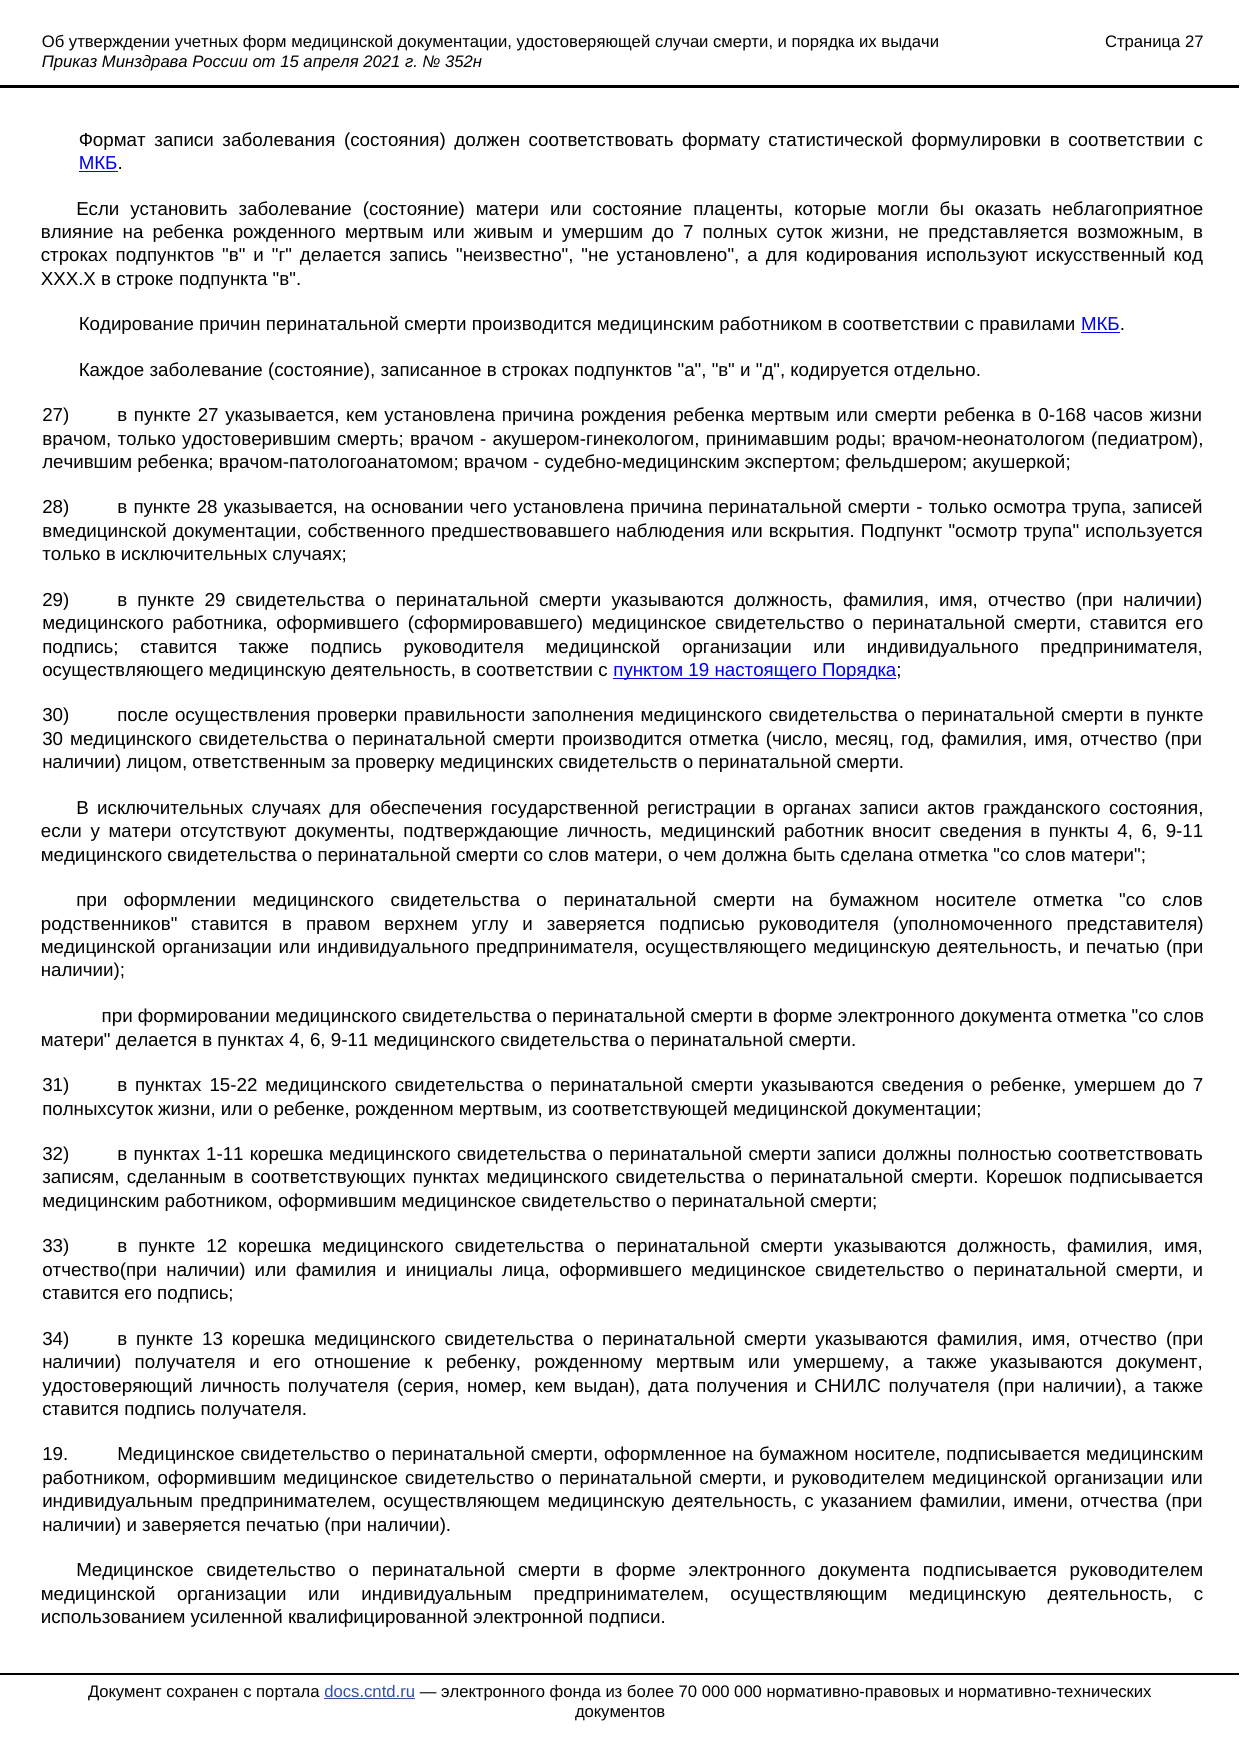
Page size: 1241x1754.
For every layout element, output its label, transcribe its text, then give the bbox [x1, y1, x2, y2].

list в пунктах 15-22 медицинского свидетельства о перинатальной смерти указываются сведения о ребенке, умершем до 7 полныхсуток жизни, или о ребенке, рожденном мертвым, из соответствующей медицинской документации; [42, 1074, 1204, 1119]
list в пункте 12 корешка медицинского свидетельства о перинатальной смерти указываются должность, фамилия, имя, отчество(при наличии) или фамилия и инициалы лица, оформившего медицинское свидетельство о перинатальной смерти, и ставится его подпись; [42, 1235, 1204, 1304]
list в пункте 13 корешка медицинского свидетельства о перинатальной смерти указываются фамилия, имя, отчество (при наличии) получателя и его отношение к ребенку, рожденному мертвым или умершему, а также указываются документ, удостоверяющий личность получателя (серия, номер, кем выдан), дата получения и СНИЛС получателя (при наличии), а также ставится подпись получателя. [42, 1327, 1204, 1419]
text при оформлении медицинского свидетельства о перинатальной смерти на бумажном носителе отметка "со слов родственников" ставится в правом верхнем углу и заверяется подписью руководителя (уполномоченного представителя) медицинской организации или индивидуального предпринимателя, осуществляющего медицинскую деятельность, и печатью (при наличии); [41, 889, 1204, 981]
text Каждое заболевание (состояние), записанное в строках подпунктов "а", "в" и "д", кодируется отдельно. [78, 358, 1204, 380]
list в пунктах 1-11 корешка медицинского свидетельства о перинатальной смерти записи должны полностью соответствовать записям, сделанным в соответствующих пунктах медицинского свидетельства о перинатальной смерти. Корешок подписывается медицинским работником, оформившим медицинское свидетельство о перинатальной смерти; [42, 1143, 1204, 1211]
list в пункте 28 указывается, на основании чего установлена причина перинатальной смерти - только осмотра трупа, записей вмедицинской документации, собственного предшествовавшего наблюдения или вскрытия. Подпункт "осмотр трупа" используется только в исключительных случаях; [42, 496, 1204, 565]
text Медицинское свидетельство о перинатальной смерти в форме электронного документа подписывается руководителем медицинской организации или индивидуальным предпринимателем, осуществляющим медицинскую деятельность, с использованием усиленной квалифицированной электронной подписи. [41, 1559, 1204, 1627]
list в пункте 27 указывается, кем установлена причина рождения ребенка мертвым или смерти ребенка в 0-168 часов жизни врачом, только удостоверившим смерть; врачом - акушером-гинекологом, принимавшим роды; врачом-неонатологом (педиатром), лечившим ребенка; врачом-патологоанатомом; врачом - судебно-медицинским экспертом; фельдшером; акушеркой; [42, 404, 1204, 472]
text матери" делается в пунктах 4, 6, 9-11 медицинского свидетельства о перинатальной смерти. [41, 1029, 1204, 1050]
list после осуществления проверки правильности заполнения медицинского свидетельства о перинатальной смерти в пункте 30 медицинского свидетельства о перинатальной смерти производится отметка (число, месяц, год, фамилия, имя, отчество (при наличии) лицом, ответственным за проверку медицинских свидетельств о перинатальной смерти. [42, 704, 1204, 773]
list в пункте 29 свидетельства о перинатальной смерти указываются должность, фамилия, имя, отчество (при наличии) медицинского работника, оформившего (сформировавшего) медицинское свидетельство о перинатальной смерти, ставится его подпись; ставится также подпись руководителя медицинской организации или индивидуального предпринимателя, осуществляющего медицинскую деятельность, в соответствии с пунктом 19 настоящего Порядка; [42, 588, 1204, 680]
text Кодирование причин перинатальной смерти производится медицинским работником в соответствии с правилами МКБ. [78, 313, 1204, 335]
text Если установить заболевание (состояние) матери или состояние плаценты, которые могли бы оказать неблагоприятное влияние на ребенка рожденного мертвым или живым и умершим до 7 полных суток жизни, не представляется возможным, в строках подпунктов "в" и "г" делается запись "неизвестно", "не установлено", а для кодирования используют искусственный код XXX.X в строке подпункта "в". [41, 197, 1204, 289]
text при формировании медицинского свидетельства о перинатальной смерти в форме электронного документа отметка "со слов [42, 1004, 1204, 1026]
text В исключительных случаях для обеспечения государственной регистрации в органах записи актов гражданского состояния, если у матери отсутствуют документы, подтверждающие личность, медицинский работник вносит сведения в пункты 4, 6, 9-11 медицинского свидетельства о перинатальной смерти со слов матери, о чем должна быть сделана отметка "со слов матери"; [41, 797, 1204, 865]
list Медицинское свидетельство о перинатальной смерти, оформленное на бумажном носителе, подписывается медицинским работником, оформившим медицинское свидетельство о перинатальной смерти, и руководителем медицинской организации или индивидуальным предпринимателем, осуществляющем медицинскую деятельность, с указанием фамилии, имени, отчества (при наличии) и заверяется печатью (при наличии). [42, 1443, 1204, 1535]
text Формат записи заболевания (состояния) должен соответствовать формату статистической формулировки в соответствии с МКБ. [78, 128, 1204, 173]
